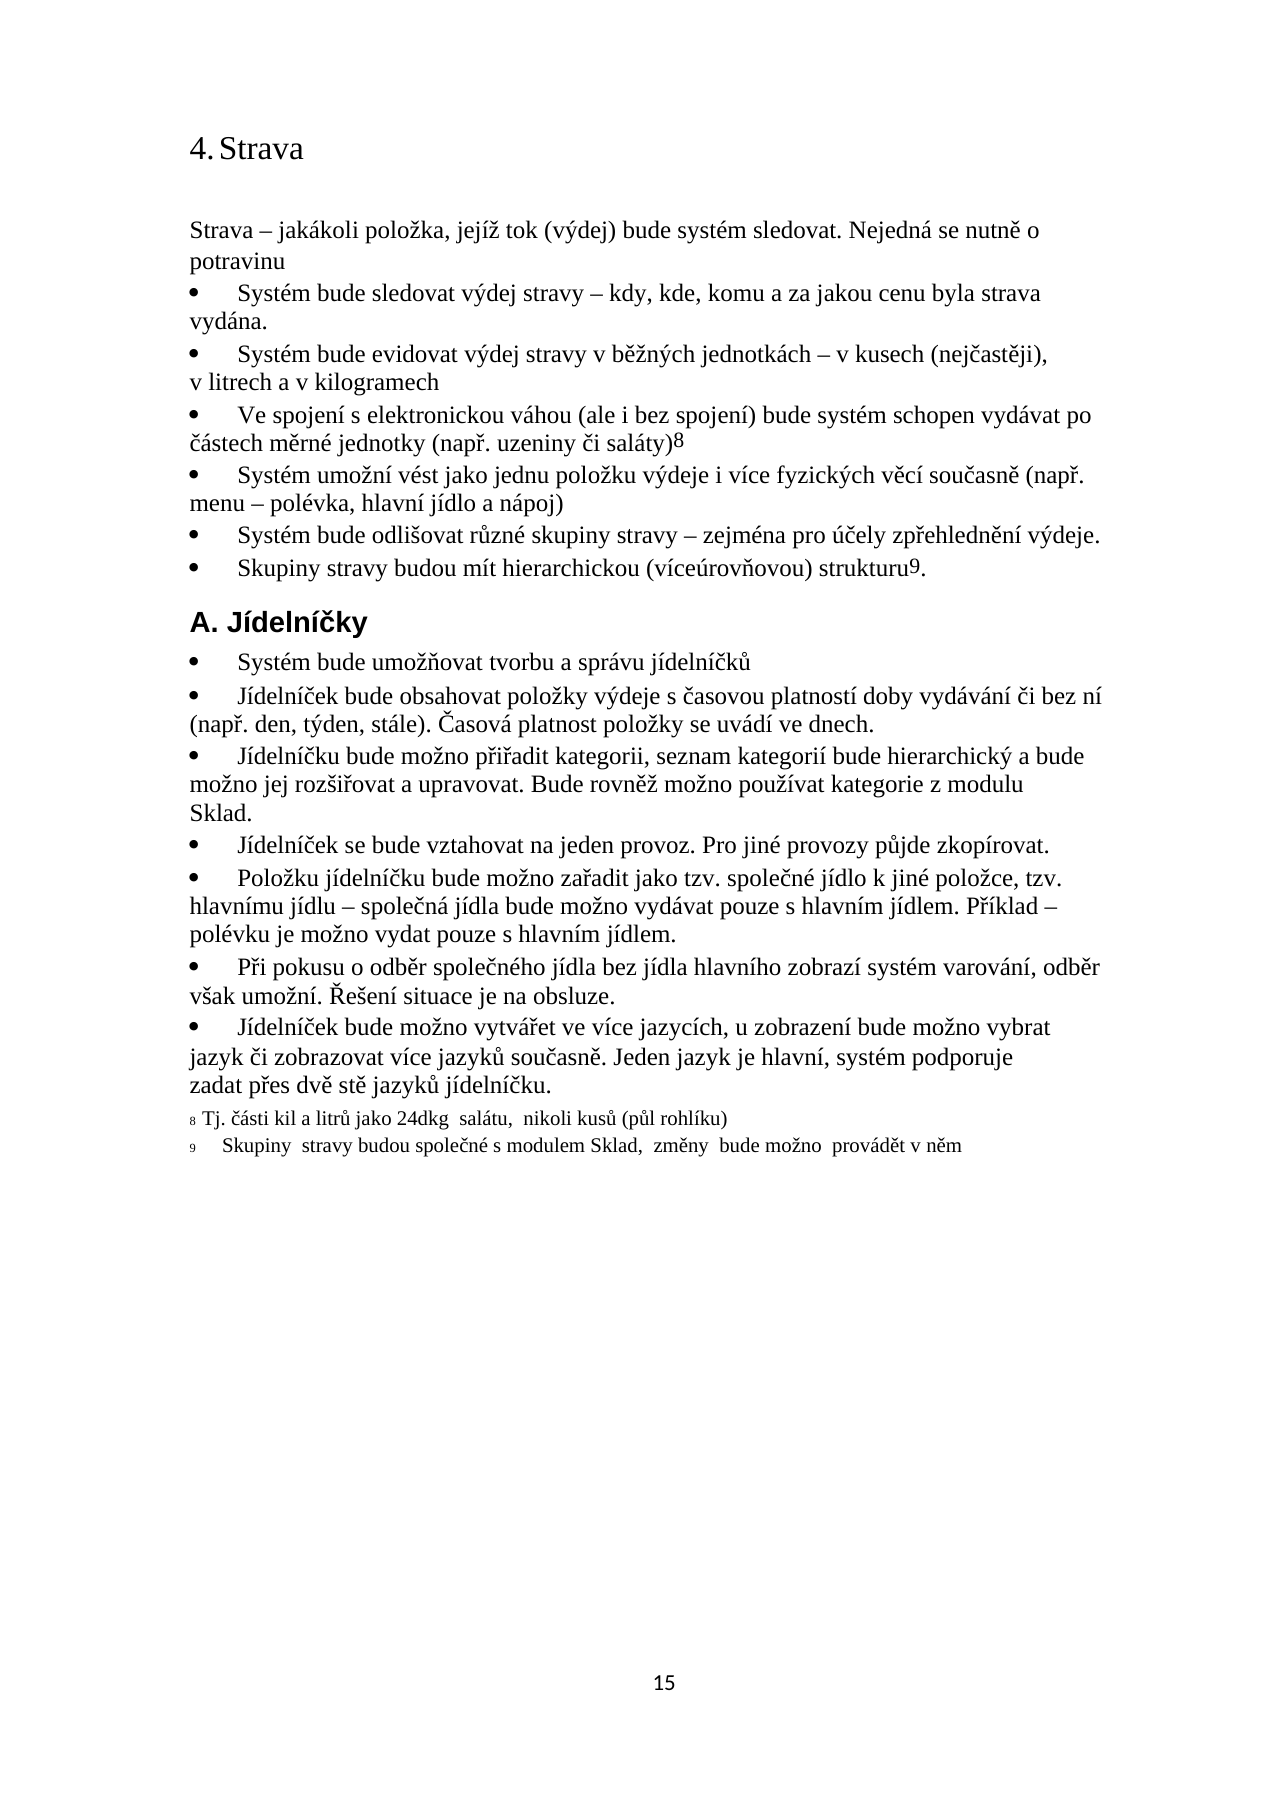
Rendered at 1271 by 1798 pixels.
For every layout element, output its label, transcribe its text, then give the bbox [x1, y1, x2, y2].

text však umožní. Řešení situace je na obsluze. [189, 983, 1257, 1009]
text Systém bude odlišovat různé skupiny stravy – zejména pro účely zpřehlednění výdeje. [189, 517, 1257, 551]
text Systém bude sledovat výdej stravy – kdy, kde, komu a za jakou cenu byla strava [189, 275, 1257, 308]
text Jídelníček bude obsahovat položky výdeje s časovou platností doby vydávání či bez ní [189, 678, 1257, 711]
text Ve spojení s elektronickou váhou (ale i bez spojení) bude systém schopen vydávat po [189, 396, 1257, 430]
text jazyk či zobrazovat více jazyků současně. Jeden jazyk je hlavní, systém podporuje [189, 1042, 1257, 1071]
list Skupiny stravy budou společné s modulem Sklad, změny bude možno provádět v něm [189, 1132, 1257, 1157]
text (např. den, týden, stále). Časová platnost položky se uvádí ve dnech. [189, 711, 1257, 738]
text zadat přes dvě stě jazyků jídelníčku. [189, 1071, 1257, 1099]
text Systém bude evidovat výdej stravy v běžných jednotkách – v kusech (nejčastěji), [189, 335, 1257, 369]
text Systém umožní vést jako jednu položku výdeje i více fyzických věcí současně (např. [189, 457, 1257, 489]
text menu – polévka, hlavní jídlo a nápoj) [189, 489, 1257, 517]
text 8 Tj. části kil a litrů jako 24dkg salátu, nikoli kusů (půl rohlíku) [189, 1099, 1257, 1132]
text Strava – jakákoli položka, jejíž tok (výdej) bude systém sledovat. Nejedná se nutně o [189, 207, 1257, 247]
text Jídelníček bude možno vytvářet ve více jazycích, u zobrazení bude možno vybrat [189, 1009, 1257, 1042]
text v litrech a v kilogramech [189, 369, 1257, 396]
text možno jej rozšiřovat a upravovat. Bude rovněž možno používat kategorie z modulu [189, 771, 1257, 798]
text Sklad. [189, 798, 1257, 828]
text vydána. [189, 308, 1257, 335]
text Systém bude umožňovat tvorbu a správu jídelníčků [189, 639, 1257, 678]
text Při pokusu o odběr společného jídla bez jídla hlavního zobrazí systém varování, odběr [189, 948, 1257, 983]
list Strava [189, 127, 1121, 167]
text částech měrné jednotky (např. uzeniny či saláty)8 [189, 430, 1257, 457]
text Jídelníčku bude možno přiřadit kategorii, seznam kategorií bude hierarchický a bude [189, 738, 1257, 771]
text potravinu [189, 247, 1257, 275]
text A. Jídelníčky [189, 606, 1257, 639]
text Jídelníček se bude vztahovat na jeden provoz. Pro jiné provozy půjde zkopírovat. [189, 828, 1257, 860]
text hlavnímu jídlu – společná jídla bude možno vydávat pouze s hlavním jídlem. Příklad – [189, 893, 1257, 920]
text Skupiny stravy budou mít hierarchickou (víceúrovňovou) strukturu9. [189, 551, 1257, 583]
text polévku je možno vydat pouze s hlavním jídlem. [189, 920, 1257, 948]
text Položku jídelníčku bude možno zařadit jako tzv. společné jídlo k jiné položce, tzv. [189, 860, 1257, 893]
